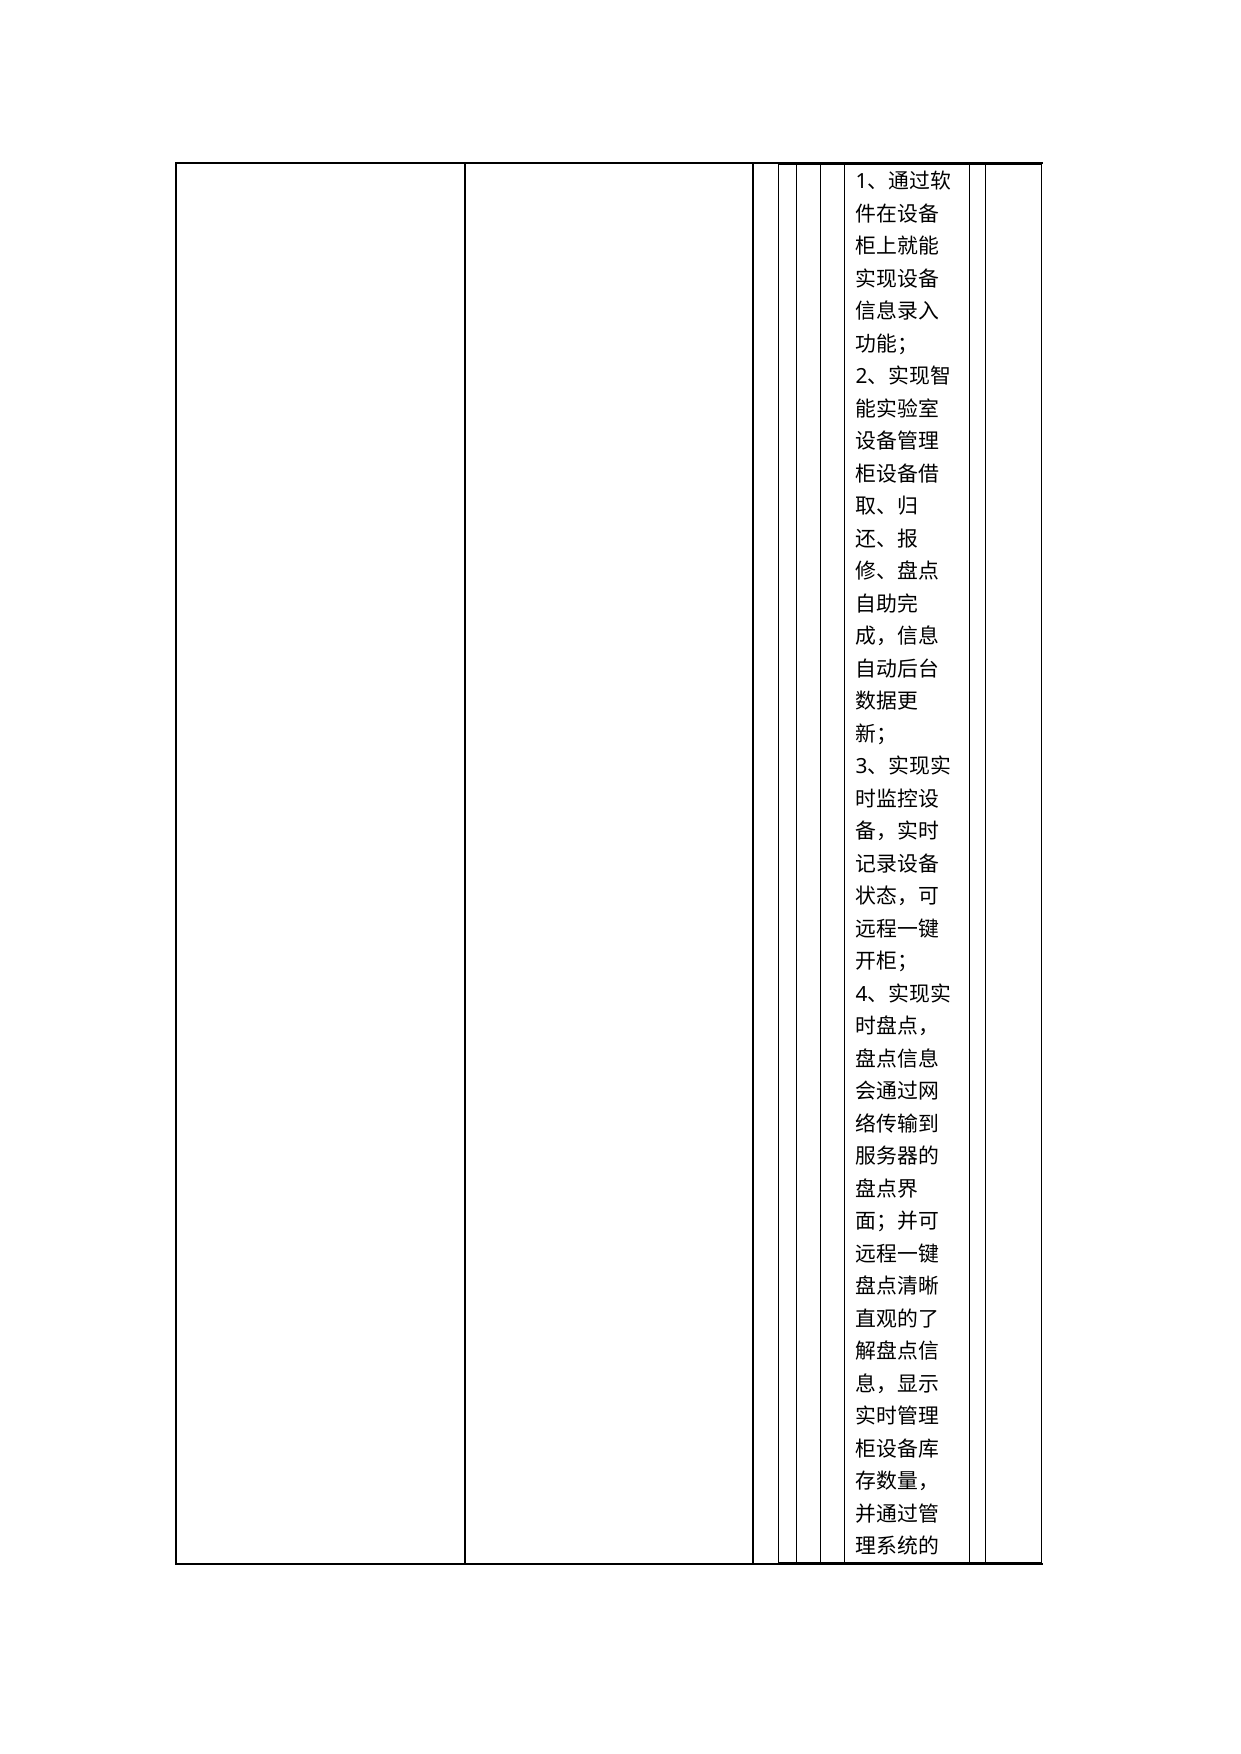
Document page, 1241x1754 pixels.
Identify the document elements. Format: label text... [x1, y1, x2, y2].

table_cell [845, 165, 969, 1562]
table_cell [466, 164, 752, 1563]
table_cell [986, 165, 1041, 1562]
table_cell [754, 164, 778, 1563]
table_cell [779, 165, 796, 1562]
table_cell [821, 165, 844, 1562]
table_cell 1 [177, 164, 464, 1563]
table_cell [797, 165, 820, 1562]
